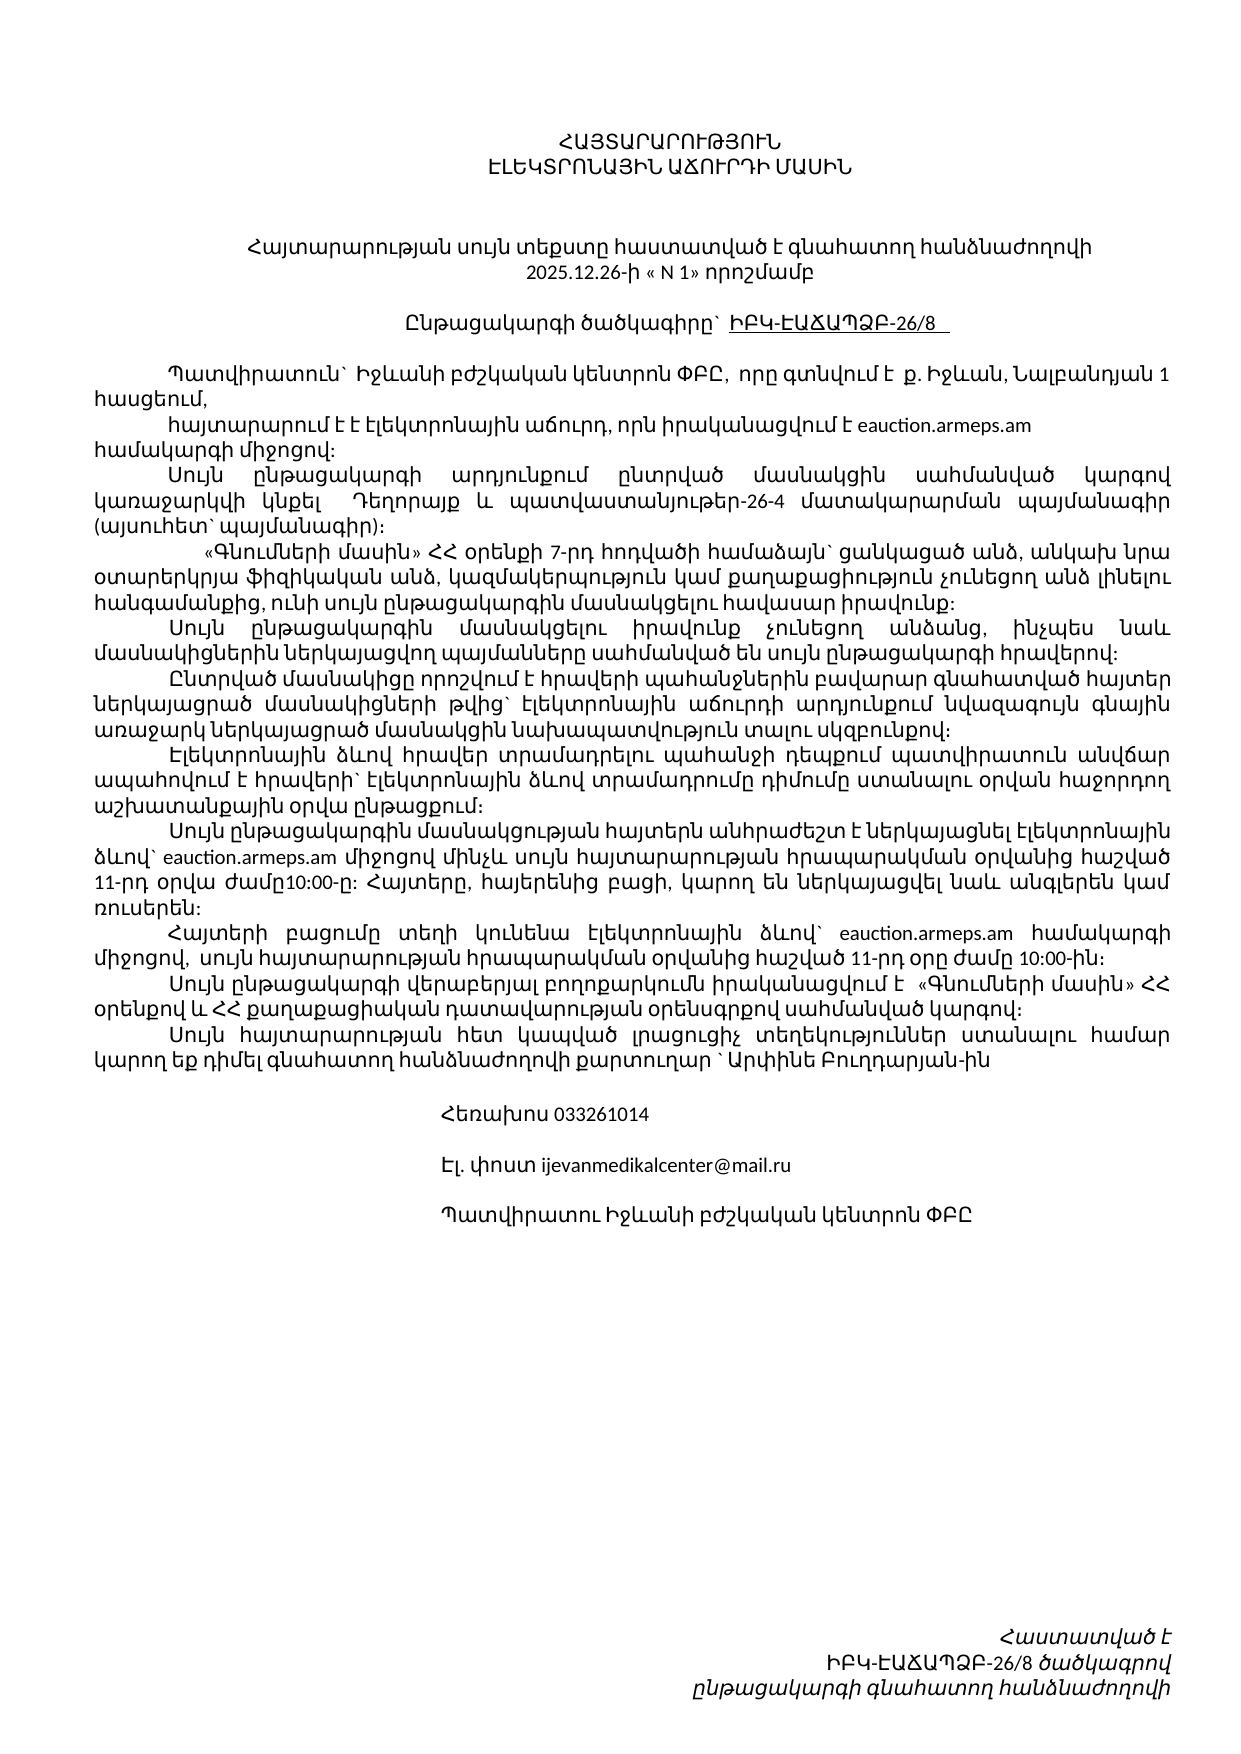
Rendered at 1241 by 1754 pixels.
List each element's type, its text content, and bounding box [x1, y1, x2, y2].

text Էլ. փոստ ijevanmedikalcenter@mail.ru [94, 1152, 1171, 1177]
text Հաստատված է [94, 1624, 1171, 1650]
text 2025.12.26 -ի « N 1» որոշմամբ [94, 259, 1171, 285]
text Սույն հայտարարության հետ կապված լրացուցիչ տեղեկություններ ստանալու համար կարող եք դիմել գնահատող հանձնաժողովի քարտուղար ` Արփինե Բուղդարյան-ին [94, 1022, 1171, 1073]
text Ընթացակարգի ծածկագիրը` ԻԲԿ-ԷԱՃԱՊՁԲ-26/8 [94, 310, 1171, 336]
text ԷԼԵԿՏՐՈՆԱՅԻՆ ԱՃՈՒՐԴԻ ՄԱՍԻՆ [94, 154, 1171, 180]
text ՀԱՅՏԱՐԱՐՈՒԹՅՈՒՆ [94, 129, 1171, 154]
text ընթացակարգի գնահատող հանձնաժողովի [94, 1675, 1171, 1701]
text Սույն ընթացակարգին մասնակցելու իրավունք չունեցող անձանց, ինչպես նաև մասնակիցներին ներկայացվող պայմանները սահմանված են սույն ընթացակարգի հրավերով: [94, 615, 1171, 666]
text Պատվիրատուն` Իջևանի բժշկական կենտրոն ՓԲԸ, որը գտնվում է ք. Իջևան, Նալբանդյան 1 հասցեում, [94, 361, 1171, 412]
text Սույն ընթացակարգի վերաբերյալ բողոքարկումն իրականացվում է «Գնումների մասին» ՀՀ օրենքով և ՀՀ քաղաքացիական դատավարության օրենսգրքով սահմանված կարգով։ [94, 971, 1171, 1022]
text Հեռախոս 033261014 [94, 1101, 1171, 1126]
text Հայտարարության սույն տեքստը հաստատված է գնահատող հանձնաժողովի [94, 234, 1171, 259]
text Հայտերի բացումը տեղի կունենա էլեկտրոնային ձևով` eauction.armeps.am համակարգի միջոցով, սույն հայտարարության հրապարակման օրվանից հաշված 11-րդ օրը ժամը 10:00-ին։ [94, 920, 1171, 971]
text Պատվիրատու Իջևանի բժշկական կենտրոն ՓԲԸ [94, 1203, 1171, 1228]
text հայտարարում է է էլեկտրոնային աճուրդ, որն իրականացվում է eauction.armeps.am համակարգի միջոցով: [94, 412, 1171, 463]
text «Գնումների մասին» ՀՀ օրենքի 7-րդ հոդվածի համաձայն` ցանկացած անձ, անկախ նրա օտարերկրյա ֆիզիկական անձ, կազմակերպություն կամ քաղաքացիություն չունեցող անձ լինելու հանգամանքից, ունի սույն ընթացակարգին մասնակցելու հավասար իրավունք: [94, 539, 1171, 615]
text Սույն ընթացակարգի արդյունքում ընտրված մասնակցին սահմանված կարգով կառաջարկվի կնքել Դեղորայք և պատվաստանյութեր-26-4 մատակարարման պայմանագիր (այսուհետ` պայմանագիր)։ [94, 463, 1171, 539]
text ԻԲԿ-ԷԱՃԱՊՁԲ-26/8 ծածկագրով [94, 1650, 1171, 1675]
text Սույն ընթացակարգին մասնակցության հայտերն անհրաժեշտ է ներկայացնել էլեկտրոնային ձևով` eauction.armeps.am միջոցով մինչև սույն հայտարարության հրապարակման օրվանից հաշված 11-րդ օրվա ժամը10:00-ը: Հայտերը, հայերենից բացի, կարող են ներկայացվել նաև անգլերեն կամ ռուսերեն: [94, 818, 1171, 920]
text Էլեկտրոնային ձևով հրավեր տրամադրելու պահանջի դեպքում պատվիրատուն անվճար ապահովում է հրավերի` էլեկտրոնային ձևով տրամադրումը դիմումը ստանալու օրվան հաջորդող աշխատանքային օրվա ընթացքում։ [94, 742, 1171, 818]
text Ընտրված մասնակիցը որոշվում է հրավերի պահանջներին բավարար գնահատված հայտեր ներկայացրած մասնակիցների թվից` էլեկտրոնային աճուրդի արդյունքում նվազագույն գնային առաջարկ ներկայացրած մասնակցին նախապատվություն տալու սկզբունքով։ [94, 666, 1171, 742]
